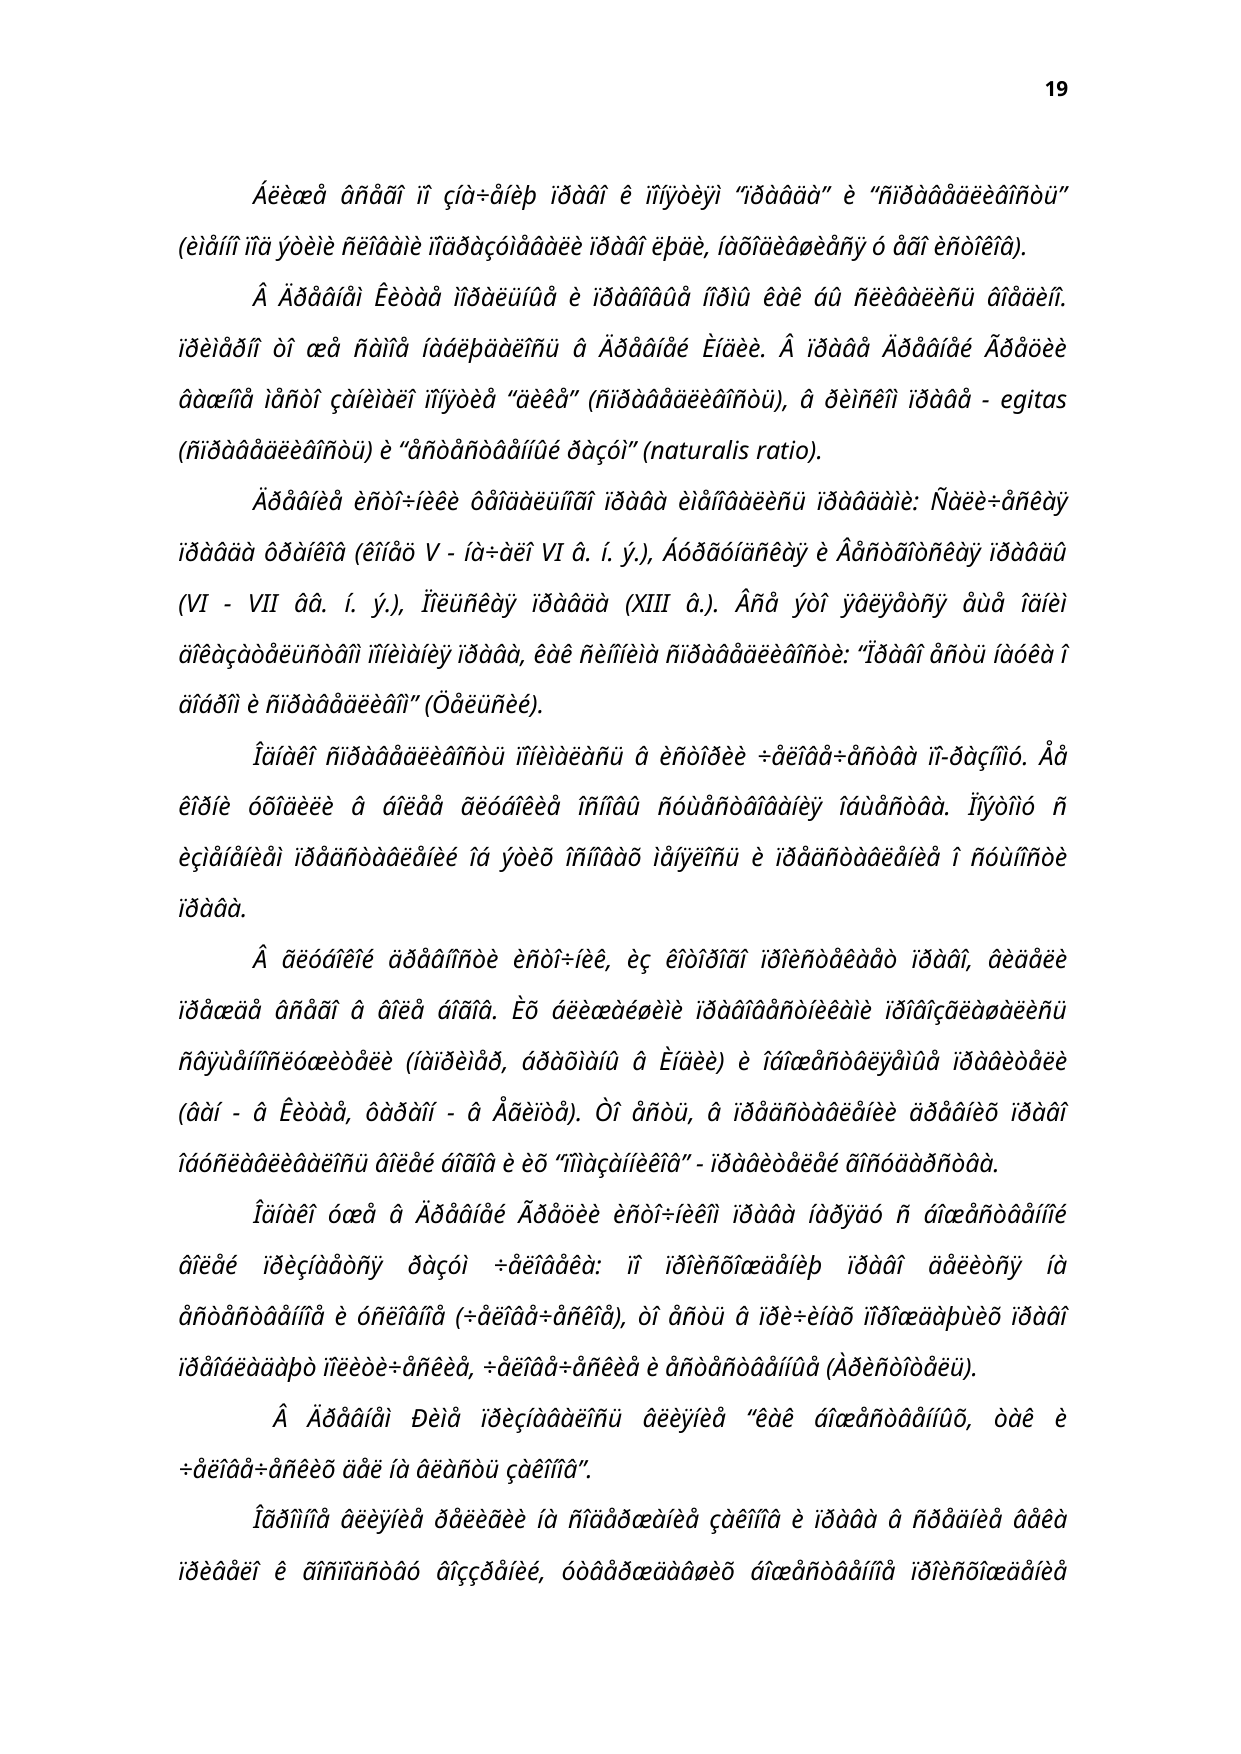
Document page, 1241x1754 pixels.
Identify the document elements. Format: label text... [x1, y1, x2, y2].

text Â ãëóáîêîé äðåâíîñòè èñòî÷íèê, èç êîòîðîãî ïðîèñòåêàåò ïðàâî, âèäåëè ïðåæäå âñåãî â âîëå áîãîâ. Èõ áëèæàéøèìè ïðàâîâåñòíèêàìè ïðîâîçãëàøàëèñü ñâÿùåííîñëóæèòåëè (íàïðèìåð, áðàõìàíû â Èíäèè) è îáîæåñòâëÿåìûå ïðàâèòåëè (âàí - â Êèòàå, ôàðàîí - â Åãèïòå). Òî åñòü, â ïðåäñòàâëåíèè äðåâíèõ ïðàâî îáóñëàâëèâàëîñü âîëåé áîãîâ è èõ “ïîìàçàííèêîâ” - ïðàâèòåëåé ãîñóäàðñòâà. [178, 942, 1068, 1180]
text Îäíàêî óæå â Äðåâíåé Ãðåöèè èñòî÷íèêîì ïðàâà íàðÿäó ñ áîæåñòâåííîé âîëåé ïðèçíàåòñÿ ðàçóì ÷åëîâåêà: ïî ïðîèñõîæäåíèþ ïðàâî äåëèòñÿ íà åñòåñòâåííîå è óñëîâíîå (÷åëîâå÷åñêîå), òî åñòü â ïðè÷èíàõ ïîðîæäàþùèõ ïðàâî ïðåîáëàäàþò ïîëèòè÷åñêèå, ÷åëîâå÷åñêèå è åñòåñòâåííûå (Àðèñòîòåëü). [178, 1197, 1068, 1384]
text Äðåâíèå èñòî÷íèêè ôåîäàëüíîãî ïðàâà èìåíîâàëèñü ïðàâäàìè: Ñàëè÷åñêàÿ ïðàâäà ôðàíêîâ (êîíåö V - íà÷àëî VI â. í. ý.), Áóðãóíäñêàÿ è Âåñòãîòñêàÿ ïðàâäû (VI - VII ââ. í. ý.), Ïîëüñêàÿ ïðàâäà (XIII â.). Âñå ýòî ÿâëÿåòñÿ åùå îäíèì äîêàçàòåëüñòâîì ïîíèìàíèÿ ïðàâà, êàê ñèíîíèìà ñïðàâåäëèâîñòè: “Ïðàâî åñòü íàóêà î äîáðîì è ñïðàâåäëèâîì” (Öåëüñèé). [178, 484, 1068, 721]
text Â Äðåâíåì Êèòàå ìîðàëüíûå è ïðàâîâûå íîðìû êàê áû ñëèâàëèñü âîåäèíî. ïðèìåðíî òî æå ñàìîå íàáëþäàëîñü â Äðåâíåé Èíäèè. Â ïðàâå Äðåâíåé Ãðåöèè âàæíîå ìåñòî çàíèìàëî ïîíÿòèå “äèêå” (ñïðàâåäëèâîñòü), â ðèìñêîì ïðàâå - egitas (ñïðàâåäëèâîñòü) è “åñòåñòâåííûé ðàçóì” (naturalis ratio). [178, 280, 1068, 467]
text Îäíàêî ñïðàâåäëèâîñòü ïîíèìàëàñü â èñòîðèè ÷åëîâå÷åñòâà ïî-ðàçíîìó. Åå êîðíè óõîäèëè â áîëåå ãëóáîêèå îñíîâû ñóùåñòâîâàíèÿ îáùåñòâà. Ïîýòîìó ñ èçìåíåíèåì ïðåäñòàâëåíèé îá ýòèõ îñíîâàõ ìåíÿëîñü è ïðåäñòàâëåíèå î ñóùíîñòè ïðàâà. [178, 738, 1068, 925]
text Áëèæå âñåãî ïî çíà÷åíèþ ïðàâî ê ïîíÿòèÿì “ïðàâäà” è “ñïðàâåäëèâîñòü” (èìåííî ïîä ýòèìè ñëîâàìè ïîäðàçóìåâàëè ïðàâî ëþäè, íàõîäèâøèåñÿ ó åãî èñòîêîâ). [178, 178, 1068, 263]
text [178, 1502, 1068, 1587]
text Â Äðåâíåì Ðèìå ïðèçíàâàëîñü âëèÿíèå “êàê áîæåñòâåííûõ, òàê è ÷åëîâå÷åñêèõ äåë íà âëàñòü çàêîíîâ”. [178, 1401, 1068, 1486]
